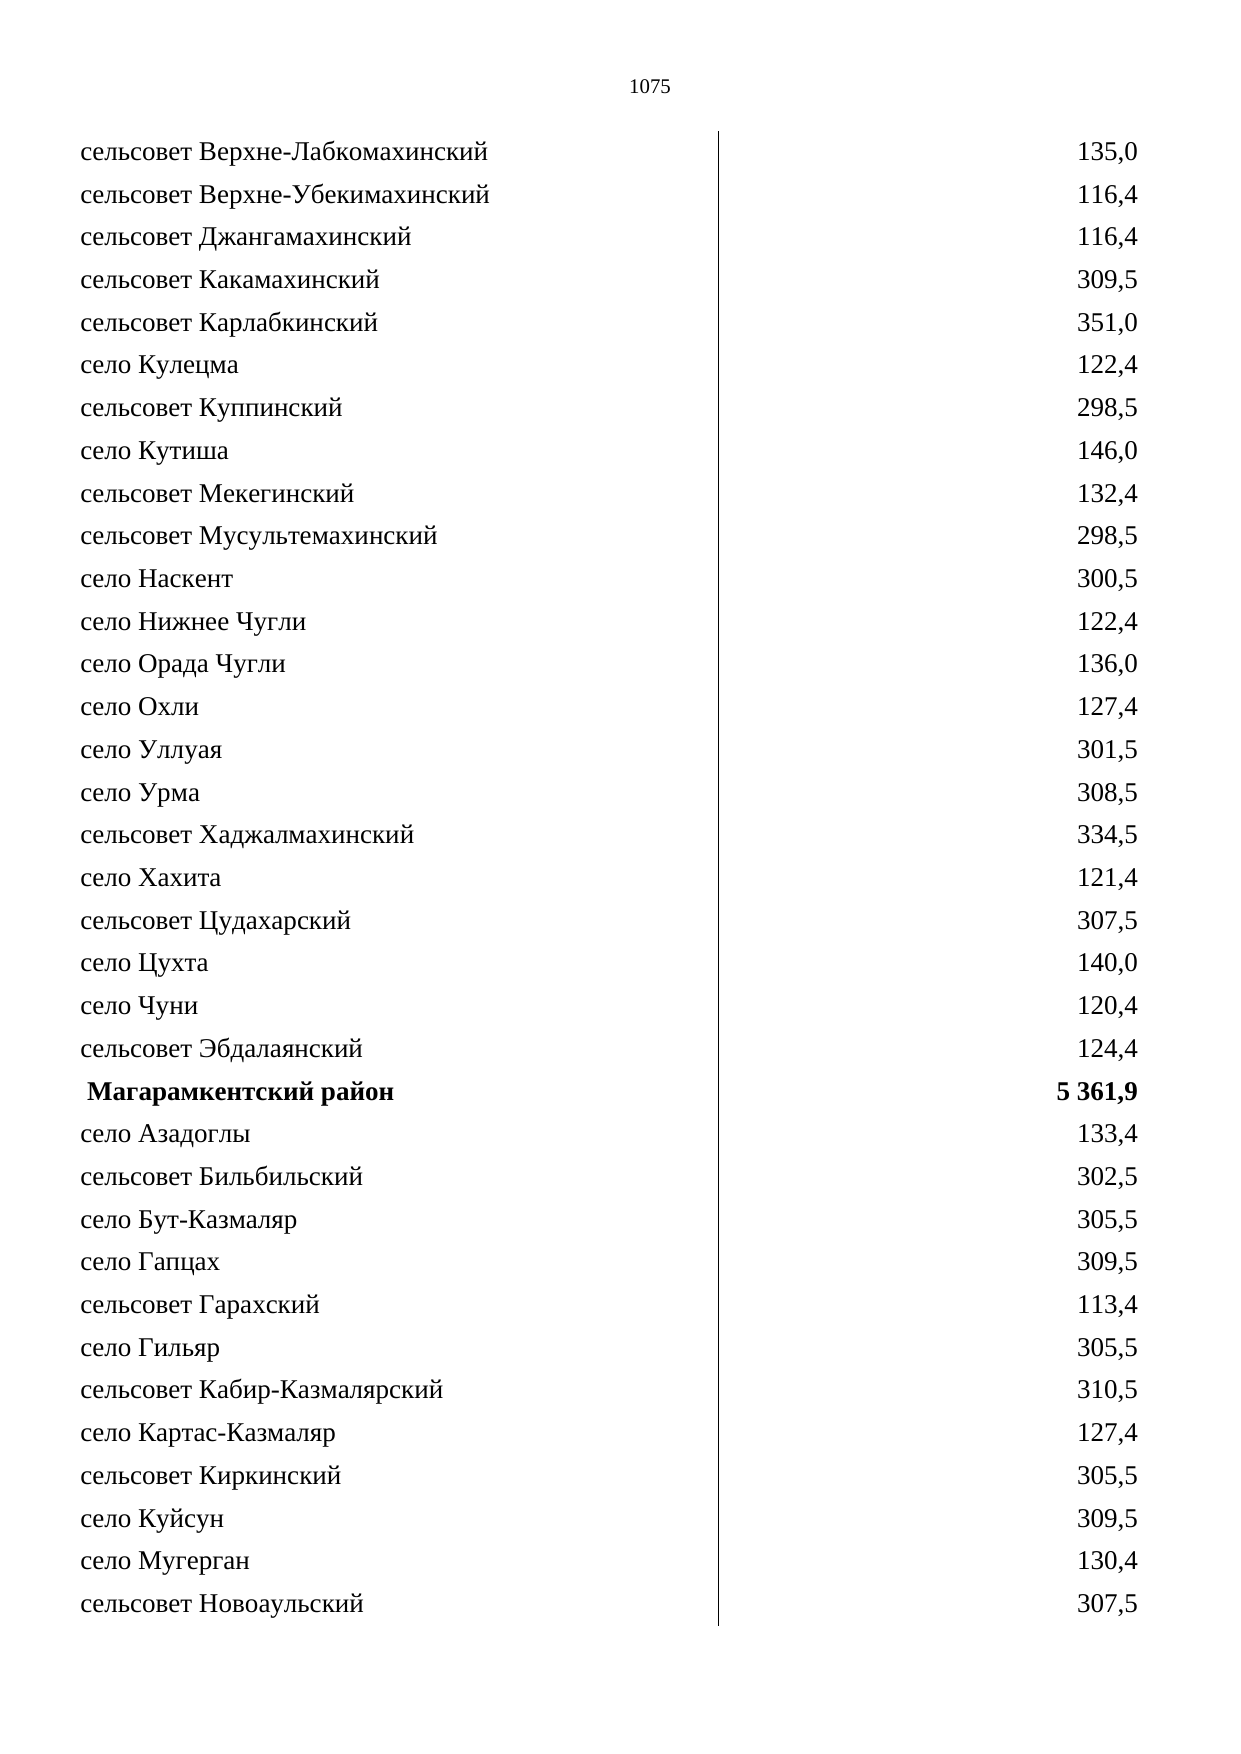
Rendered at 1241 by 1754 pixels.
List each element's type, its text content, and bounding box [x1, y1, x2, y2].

table_cell 298,5 [719, 388, 1141, 430]
table_cell 307,5 [719, 1584, 1141, 1626]
table_cell 301,5 [719, 729, 1141, 772]
table_cell 133,4 [719, 1114, 1141, 1156]
table_cell сельсовет Киркинский [77, 1455, 718, 1498]
table_cell сельсовет Куппинский [77, 388, 718, 430]
table_cell село Мугерган [77, 1541, 718, 1583]
table_cell село Чуни [77, 986, 718, 1028]
table_cell село Азадоглы [77, 1114, 718, 1156]
table_cell сельсовет Джангамахинский [77, 217, 718, 259]
table_cell 310,5 [719, 1370, 1141, 1413]
table_cell 307,5 [719, 900, 1141, 943]
table_cell 309,5 [719, 1242, 1141, 1284]
table_cell 305,5 [719, 1327, 1141, 1370]
table_cell 334,5 [719, 815, 1141, 857]
table_cell сельсовет Мекегинский [77, 473, 718, 516]
table_cell сельсовет Верхне-Лабкомахинский [77, 131, 718, 174]
table_cell 124,4 [719, 1028, 1141, 1071]
table_cell село Кулецма [77, 345, 718, 388]
table_cell село Уллуая [77, 729, 718, 772]
table_cell сельсовет Верхне-Убекимахинский [77, 174, 718, 217]
table_cell село Цухта [77, 943, 718, 986]
table_cell 302,5 [719, 1156, 1141, 1199]
table_cell сельсовет Карлабкинский [77, 302, 718, 345]
table_cell 135,0 [719, 131, 1141, 174]
table_cell сельсовет Какамахинский [77, 260, 718, 302]
table_cell 309,5 [719, 1498, 1141, 1541]
table_cell село Нижнее Чугли [77, 601, 718, 644]
table_cell 116,4 [719, 174, 1141, 217]
table_cell 116,4 [719, 217, 1141, 259]
table_cell 120,4 [719, 986, 1141, 1028]
table_cell село Кутиша [77, 430, 718, 473]
table_cell 127,4 [719, 687, 1141, 729]
table_cell сельсовет Новоаульский [77, 1584, 718, 1626]
table_cell 5 361,9 [719, 1071, 1141, 1114]
table_cell село Бут-Казмаляр [77, 1199, 718, 1242]
table_cell село Наскент [77, 559, 718, 601]
table_cell 298,5 [719, 516, 1141, 558]
table_cell 136,0 [719, 644, 1141, 687]
table_cell 140,0 [719, 943, 1141, 986]
table_cell сельсовет Цудахарский [77, 900, 718, 943]
table_cell сельсовет Мусультемахинский [77, 516, 718, 558]
table_cell 305,5 [719, 1455, 1141, 1498]
table_cell 308,5 [719, 772, 1141, 815]
table_cell 130,4 [719, 1541, 1141, 1583]
table_cell село Урма [77, 772, 718, 815]
table_cell Магарамкентский район [77, 1071, 718, 1114]
table_cell сельсовет Кабир-Казмалярский [77, 1370, 718, 1413]
table_cell село Гильяр [77, 1327, 718, 1370]
table_cell сельсовет Бильбильский [77, 1156, 718, 1199]
table_cell 351,0 [719, 302, 1141, 345]
table_cell 127,4 [719, 1413, 1141, 1455]
table_cell 121,4 [719, 858, 1141, 900]
table_cell село Хахита [77, 858, 718, 900]
table_cell село Охли [77, 687, 718, 729]
table_cell 132,4 [719, 473, 1141, 516]
table_cell сельсовет Хаджалмахинский [77, 815, 718, 857]
table_cell сельсовет Гарахский [77, 1285, 718, 1327]
table_cell 309,5 [719, 260, 1141, 302]
table_cell 305,5 [719, 1199, 1141, 1242]
table_cell село Картас-Казмаляр [77, 1413, 718, 1455]
table_cell село Куйсун [77, 1498, 718, 1541]
table_cell 300,5 [719, 559, 1141, 601]
table_cell сельсовет Эбдалаянский [77, 1028, 718, 1071]
table_cell 122,4 [719, 601, 1141, 644]
table_cell 113,4 [719, 1285, 1141, 1327]
table_cell 146,0 [719, 430, 1141, 473]
table_cell село Орада Чугли [77, 644, 718, 687]
table_cell 122,4 [719, 345, 1141, 388]
table_cell село Гапцах [77, 1242, 718, 1284]
